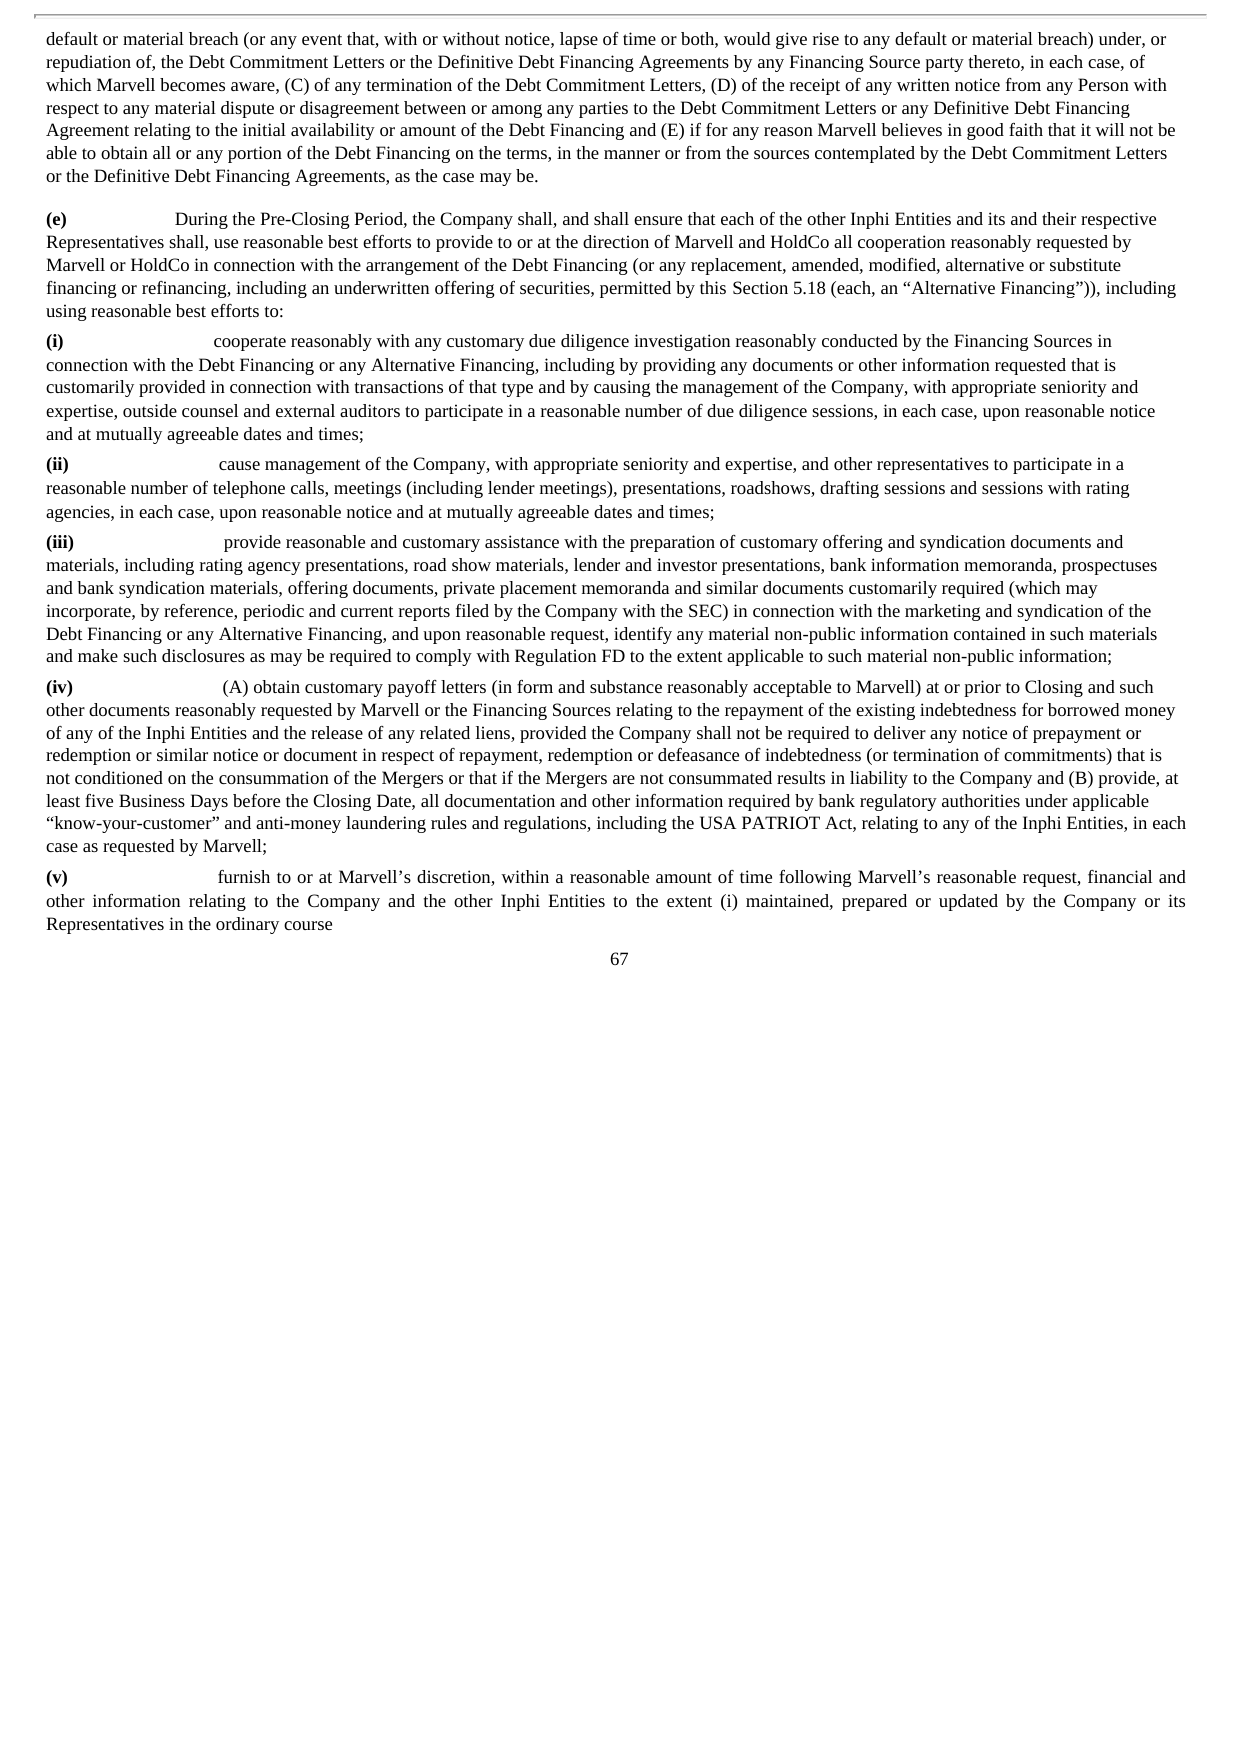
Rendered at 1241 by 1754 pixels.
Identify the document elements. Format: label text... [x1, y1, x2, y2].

list provide reasonable and customary assistance with the preparation of customary offering and syndication documents and materials, including rating agency presentations, road show materials, lender and investor presentations, bank information memoranda, prospectuses and bank syndication materials, offering documents, private placement memoranda and similar documents customarily required (which may incorporate, by reference, periodic and current reports filed by the Company with the SEC) in connection with the marketing and syndication of the Debt Financing or any Alternative Financing, and upon reasonable request, identify any material non-public information contained in such materials and make such disclosures as may be required to comply with Regulation FD to the extent applicable to such material non-public information; [46, 531, 1188, 667]
picture [34, 14, 1207, 19]
text default or material breach (or any event that, with or without notice, lapse of time or both, would give rise to any default or material breach) under, or repudiation of, the Debt Commitment Letters or the Definitive Debt Financing Agreements by any Financing Source party thereto, in each case, of which Marvell becomes aware, (C) of any termination of the Debt Commitment Letters, (D) of the receipt of any written notice from any Person with respect to any material dispute or disagreement between or among any parties to the Debt Commitment Letters or any Definitive Debt Financing Agreement relating to the initial availability or amount of the Debt Financing and (E) if for any reason Marvell believes in good faith that it will not be able to obtain all or any portion of the Debt Financing on the terms, in the manner or from the sources contemplated by the Debt Commitment Letters or the Definitive Debt Financing Agreements, as the case may be. [46, 28, 1188, 187]
list cooperate reasonably with any customary due diligence investigation reasonably conducted by the Financing Sources in connection with the Debt Financing or any Alternative Financing, including by providing any documents or other information requested that is customarily provided in connection with transactions of that type and by causing the management of the Company, with appropriate seniority and expertise, outside counsel and external auditors to participate in a reasonable number of due diligence sessions, in each case, upon reasonable notice and at mutually agreeable dates and times; [46, 330, 1188, 444]
list (A) obtain customary payoff letters (in form and substance reasonably acceptable to Marvell) at or prior to Closing and such other documents reasonably requested by Marvell or the Financing Sources relating to the repayment of the existing indebtedness for borrowed money of any of the Inphi Entities and the release of any related liens, provided the Company shall not be required to deliver any notice of prepayment or redemption or similar notice or document in respect of repayment, redemption or defeasance of indebtedness (or termination of commitments) that is not conditioned on the consummation of the Mergers or that if the Mergers are not consummated results in liability to the Company and (B) provide, at least five Business Days before the Closing Date, all documentation and other information required by bank regulatory authorities under applicable “know-your-customer” and anti-money laundering rules and regulations, including the USA PATRIOT Act, relating to any of the Inphi Entities, in each case as requested by Marvell; [46, 676, 1188, 856]
list During the Pre-Closing Period, the Company shall, and shall ensure that each of the other Inphi Entities and its and their respective Representatives shall, use reasonable best efforts to provide to or at the direction of Marvell and HoldCo all cooperation reasonably requested by Marvell or HoldCo in connection with the arrangement of the Debt Financing (or any replacement, amended, modified, alternative or substitute financing or refinancing, including an underwritten offering of securities, permitted by this Section 5.18 (each, an “Alternative Financing”)), including using reasonable best efforts to: [46, 207, 1188, 321]
list cause management of the Company, with appropriate seniority and expertise, and other representatives to participate in a reasonable number of telephone calls, meetings (including lender meetings), presentations, roadshows, drafting sessions and sessions with rating agencies, in each case, upon reasonable notice and at mutually agreeable dates and times; [46, 453, 1188, 522]
text 67 [46, 948, 1192, 970]
list furnish to or at Marvell’s discretion, within a reasonable amount of time following Marvell’s reasonable request, financial and other information relating to the Company and the other Inphi Entities to the extent (i) maintained, prepared or updated by the Company or its Representatives in the ordinary course [46, 866, 1188, 935]
